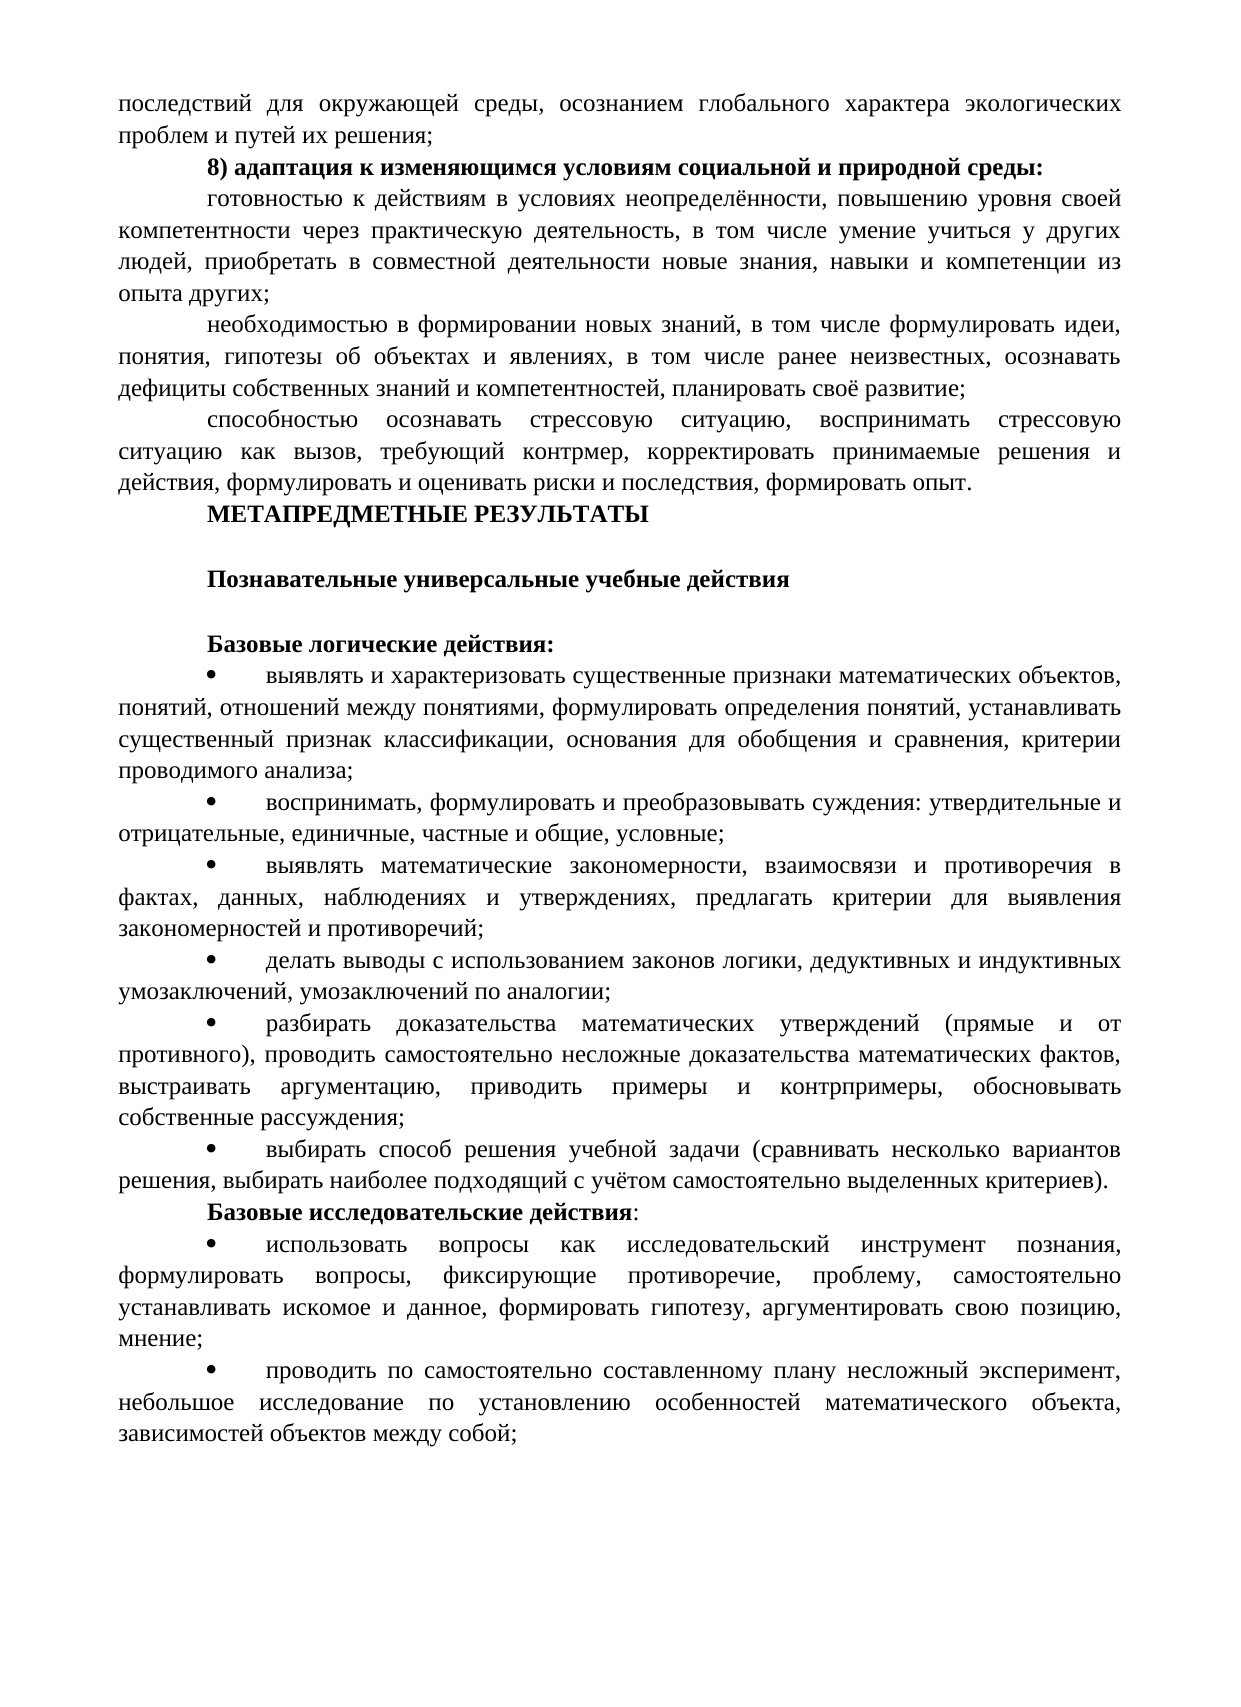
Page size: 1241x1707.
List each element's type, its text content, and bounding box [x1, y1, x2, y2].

text способностью осознавать стрессовую ситуацию, воспринимать стрессовую ситуацию как вызов, требующий контрмер, корректировать принимаемые решения и действия, формулировать и оценивать риски и последствия, формировать опыт. [118, 404, 1122, 496]
text Базовые логические действия: [118, 629, 1122, 658]
text Базовые исследовательские действия: [118, 1197, 1122, 1226]
list использовать вопросы как исследовательский инструмент познания, формулировать вопросы, фиксирующие противоречие, проблему, самостоятельно устанавливать искомое и данное, формировать гипотезу, аргументировать свою позицию, мнение; [118, 1229, 1122, 1352]
text готовностью к действиям в условиях неопределённости, повышению уровня своей компетентности через практическую деятельность, в том числе умение учиться у других людей, приобретать в совместной деятельности новые знания, навыки и компетенции из опыта других; [118, 183, 1122, 307]
list выявлять и характеризовать существенные признаки математических объектов, понятий, отношений между понятиями, формулировать определения понятий, устанавливать существенный признак классификации, основания для обобщения и сравнения, критерии проводимого анализа; [118, 661, 1122, 784]
text 8) адаптация к изменяющимся условиям социальной и природной среды: [118, 152, 1122, 180]
list делать выводы с использованием законов логики, дедуктивных и индуктивных умозаключений, умозаключений по аналогии; [118, 945, 1122, 1005]
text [118, 88, 1122, 149]
text МЕТАПРЕДМЕТНЫЕ РЕЗУЛЬТАТЫ [118, 499, 1122, 528]
list выбирать способ решения учебной задачи (сравнивать несколько вариантов решения, выбирать наиболее подходящий с учётом самостоятельно выделенных критериев). [118, 1134, 1122, 1194]
list воспринимать, формулировать и преобразовывать суждения: утвердительные и отрицательные, единичные, частные и общие, условные; [118, 787, 1122, 847]
list проводить по самостоятельно составленному плану несложный эксперимент, небольшое исследование по установлению особенностей математического объекта, зависимостей объектов между собой; [118, 1355, 1122, 1447]
list выявлять математические закономерности, взаимосвязи и противоречия в фактах, данных, наблюдениях и утверждениях, предлагать критерии для выявления закономерностей и противоречий; [118, 850, 1122, 942]
text Познавательные универсальные учебные действия [118, 564, 1122, 593]
text необходимостью в формировании новых знаний, в том числе формулировать идеи, понятия, гипотезы об объектах и явлениях, в том числе ранее неизвестных, осознавать дефициты собственных знаний и компетентностей, планировать своё развитие; [118, 309, 1122, 401]
list разбирать доказательства математических утверждений (прямые и от противного), проводить самостоятельно несложные доказательства математических фактов, выстраивать аргументацию, приводить примеры и контрпримеры, обосновывать собственные рассуждения; [118, 1008, 1122, 1131]
